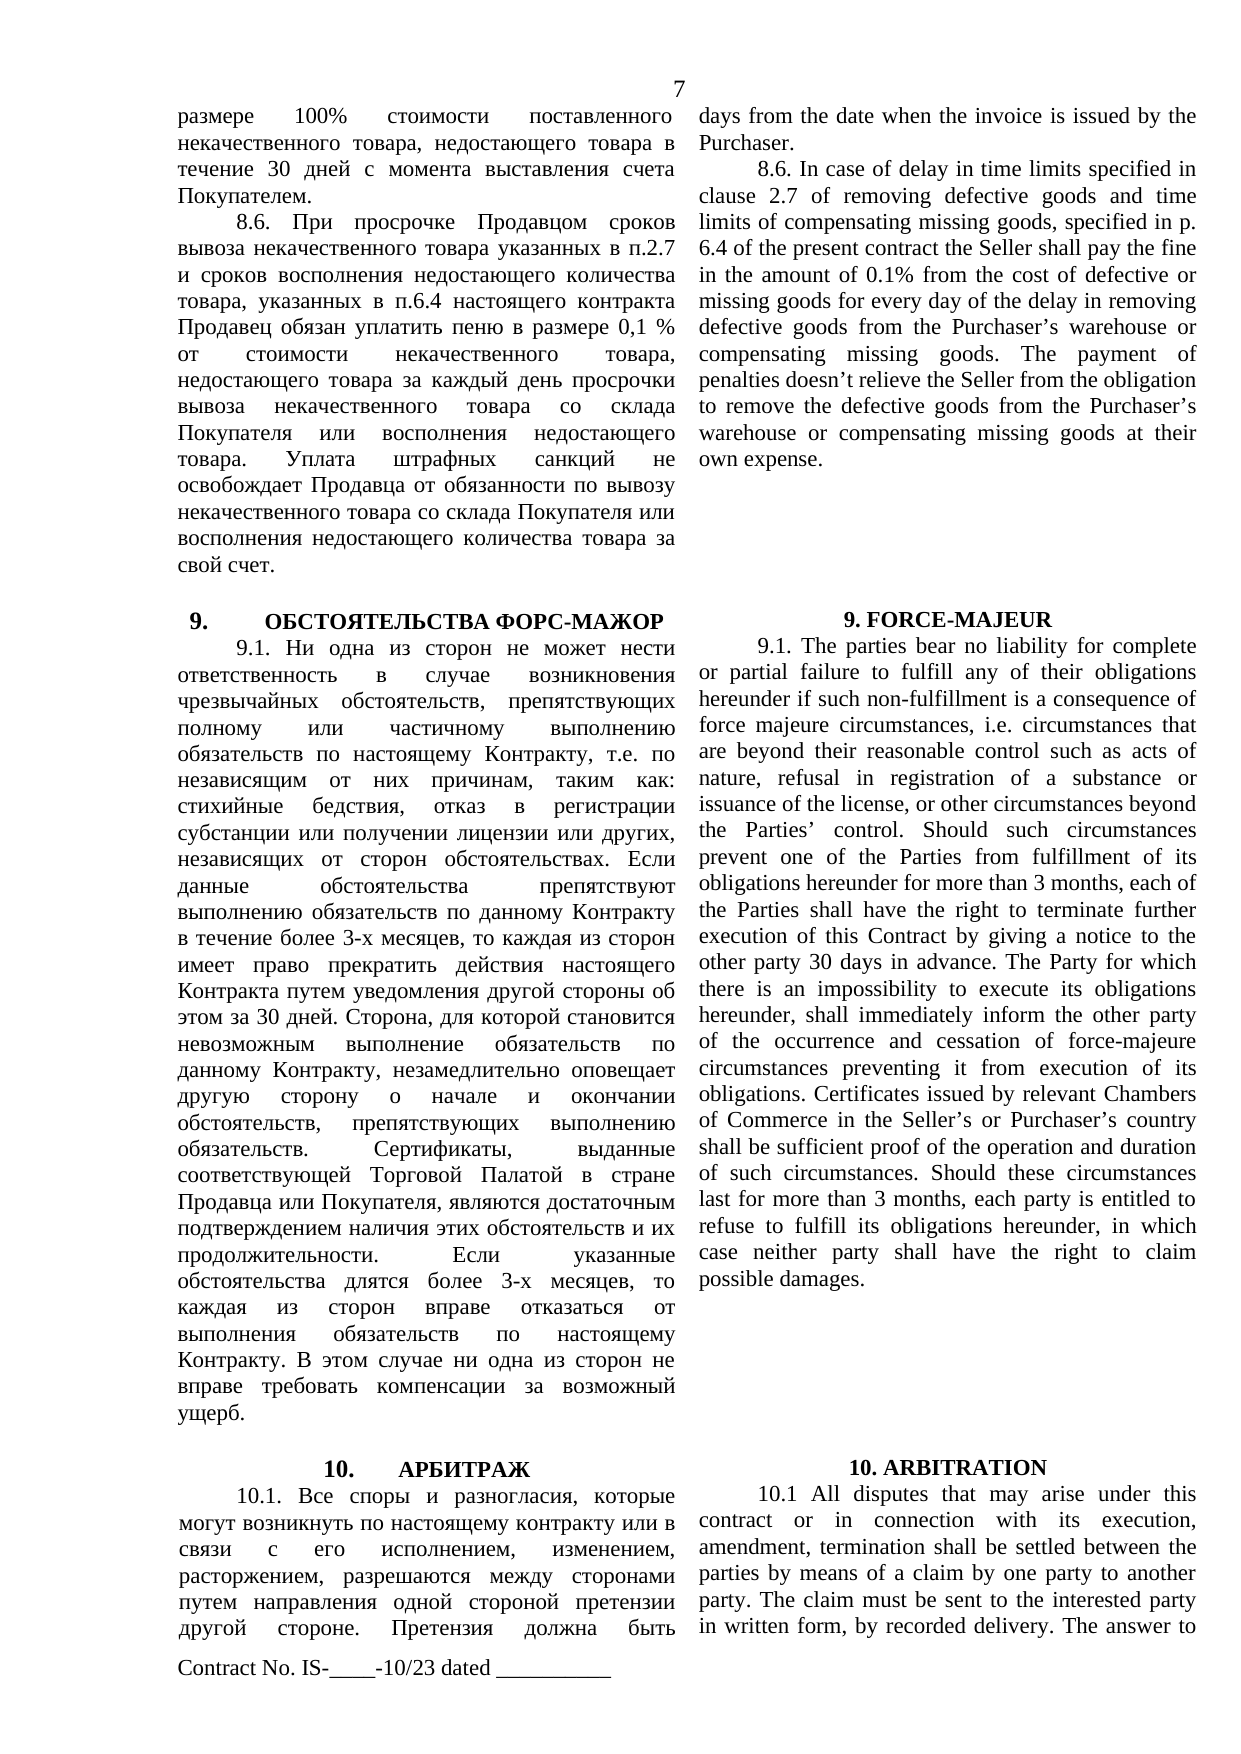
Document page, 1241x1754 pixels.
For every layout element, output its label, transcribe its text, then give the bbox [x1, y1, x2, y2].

table_cell ОБСТОЯТЕЛЬСТВА ФОРС-МАЖОР 9.1. Ни одна из сторон не может нести ответственность в случае возникновения чрезвычайных обстоятельств, препятствующих полному или частичному выполнению обязательств по настоящему Контракту, т.е. по независящим от них причинам, таким как: стихийные бедствия, отказ в регистрации субстанции или получении лицензии или других, независящих от сторон обстоятельствах. Если данные обстоятельства препятствуют выполнению обязательств по данному Контракту в течение более 3-х месяцев, то каждая из сторон имеет право прекратить действия настоящего Контракта путем уведомления другой стороны об этом за 30 дней. Сторона, для которой становится невозможным выполнение обязательств по данному Контракту, незамедлительно оповещает другую сторону о начале и окончании обстоятельств, препятствующих выполнению обязательств. Сертификаты, выданные соответствующей Торговой Палатой в стране Продавца или Покупателя, являются достаточным подтверждением наличия этих обстоятельств и их продолжительности. Если указанные обстоятельства длятся более 3-х месяцев, то каждая из сторон вправе отказаться от выполнения обязательств по настоящему Контракту. В этом случае ни одна из сторон не вправе требовать компенсации за возможный ущерб. [166, 606, 687, 1454]
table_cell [687, 103, 1208, 606]
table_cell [687, 1454, 1208, 1641]
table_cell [166, 103, 687, 606]
table_cell 9. FORCE-MAJEUR 9.1. The parties bear no liability for complete or partial failure to fulfill any of their obligations hereunder if such non-fulfillment is a consequence of force majeure circumstances, i.e. circumstances that are beyond their reasonable control such as acts of nature, refusal in registration of a substance or issuance of the license, or other circumstances beyond the Parties’ control. Should such circumstances prevent one of the Parties from fulfillment of its obligations hereunder for more than 3 months, each of the Parties shall have the right to terminate further execution of this Contract by giving a notice to the other party 30 days in advance. The Party for which there is an impossibility to execute its obligations hereunder, shall immediately inform the other party of the occurrence and cessation of force-majeure circumstances preventing it from execution of its obligations. Certificates issued by relevant Chambers of Commerce in the Seller’s or Purchaser’s country shall be sufficient proof of the operation and duration of such circumstances. Should these circumstances last for more than 3 months, each party is entitled to refuse to fulfill its obligations hereunder, in which case neither party shall have the right to claim possible damages. [687, 606, 1208, 1454]
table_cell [166, 1454, 687, 1641]
